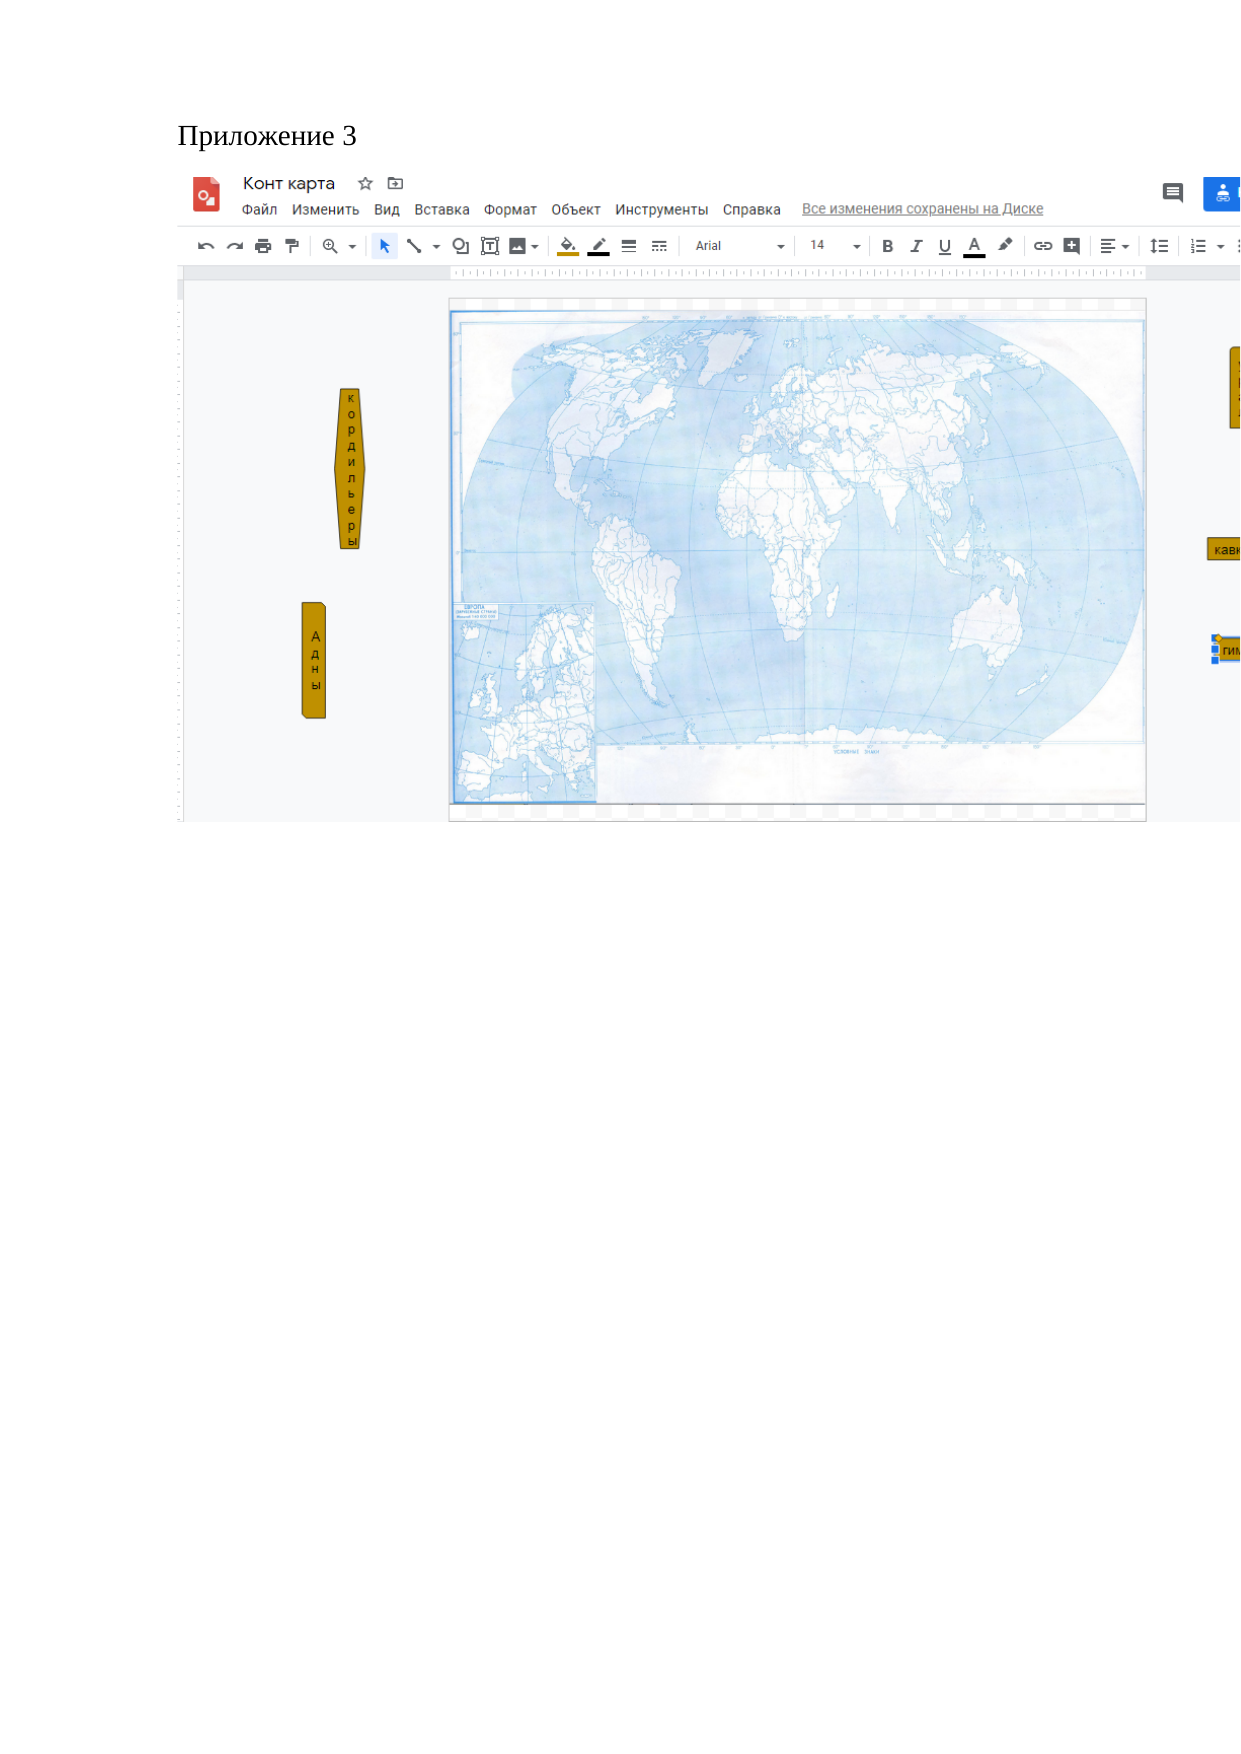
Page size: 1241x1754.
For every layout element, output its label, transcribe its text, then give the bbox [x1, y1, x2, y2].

picture [177, 177, 1241, 822]
text Приложение 3 [177, 118, 1152, 152]
